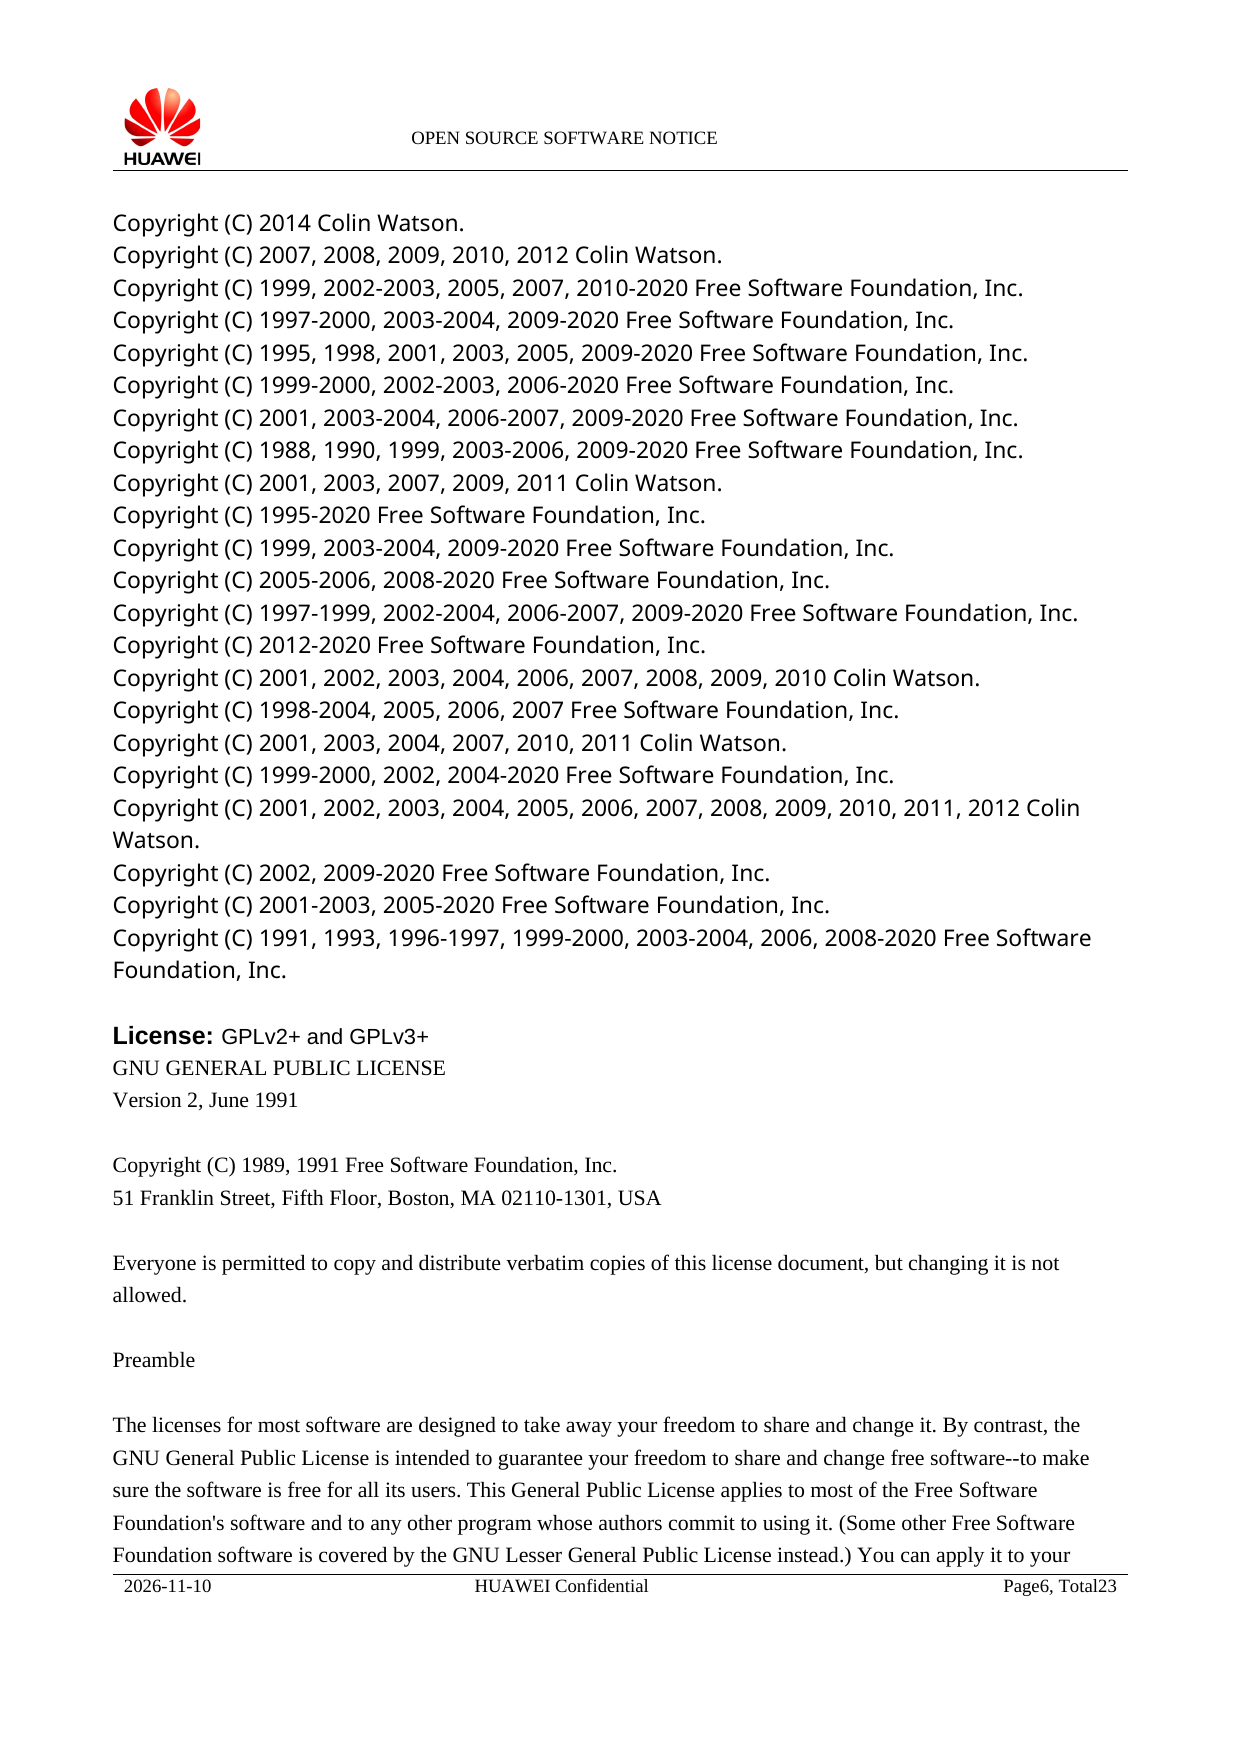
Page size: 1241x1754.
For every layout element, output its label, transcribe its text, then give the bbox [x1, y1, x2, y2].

picture [124, 88, 201, 165]
text License: GPLv2+ and GPLv3+ [112, 1019, 1128, 1051]
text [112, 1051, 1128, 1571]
